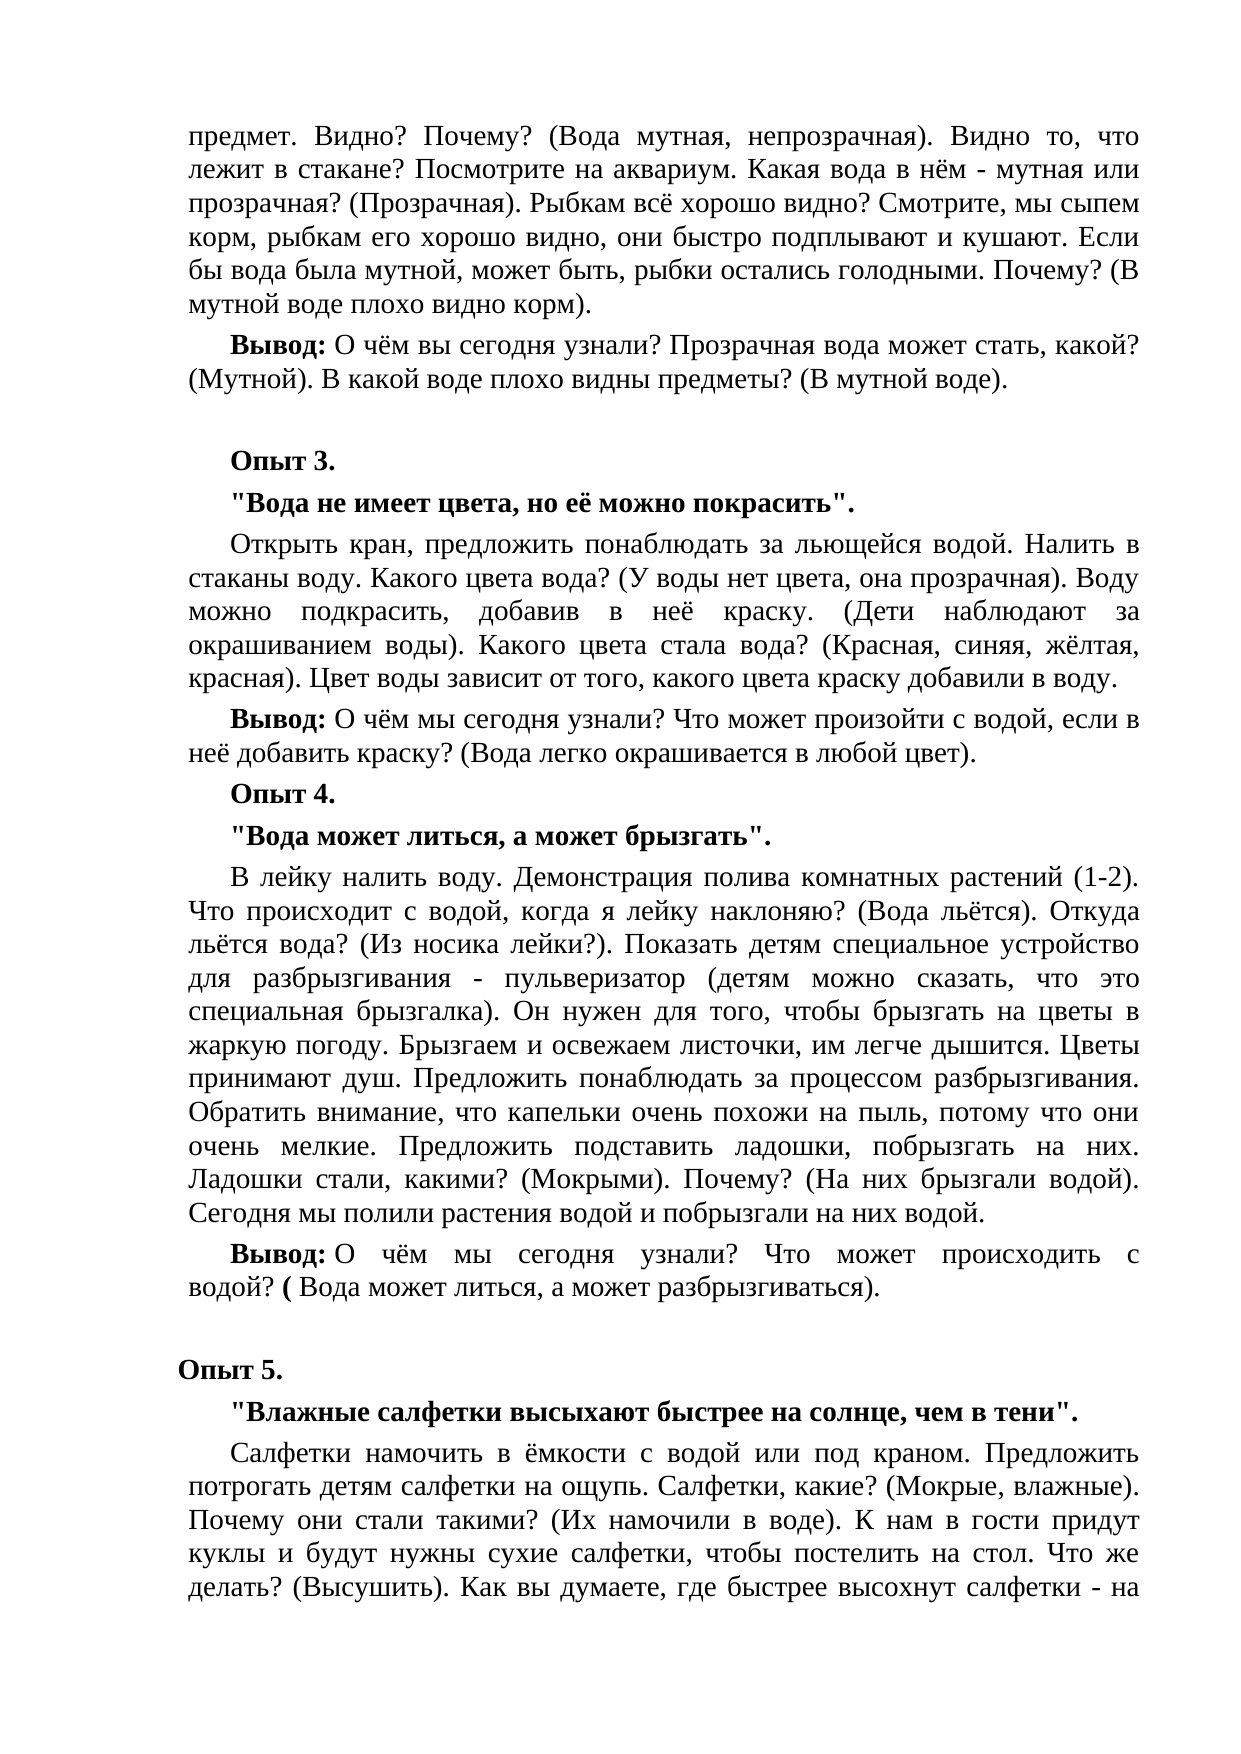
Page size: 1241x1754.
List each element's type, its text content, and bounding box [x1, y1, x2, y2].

text "Вода не имеет цвета, но её можно покрасить". [188, 485, 1141, 518]
text Вывод: О чём мы сегодня узнали? Что может происходить с водой? ( Вода может литься, а может разбрызгиваться). [188, 1236, 1141, 1303]
text Вывод: О чём вы сегодня узнали? Прозрачная вода может стать, какой? (Мутной). В какой воде плохо видны предметы? (В мутной воде). [188, 327, 1141, 394]
text "Влажные салфетки высыхают быстрее на солнце, чем в тени". [188, 1394, 1141, 1427]
text Открыть кран, предложить понаблюдать за льющейся водой. Налить в стаканы воду. Какого цвета вода? (У воды нет цвета, она прозрачная). Воду можно подкрасить, добавив в неё краску. (Дети наблюдают за окрашиванием воды). Какого цвета стала вода? (Красная, синяя, жёлтая, красная). Цвет воды зависит от того, какого цвета краску добавили в воду. [188, 526, 1141, 694]
text Опыт 3. [188, 443, 1141, 477]
text "Вода может литься, а может брызгать". [188, 818, 1141, 851]
text Вывод: О чём мы сегодня узнали? Что может произойти с водой, если в неё добавить краску? (Вода легко окрашивается в любой цвет). [188, 702, 1141, 769]
text В лейку налить воду. Демонстрация полива комнатных растений (1-2). Что происходит с водой, когда я лейку наклоняю? (Вода льётся). Откуда льётся вода? (Из носика лейки?). Показать детям специальное устройство для разбрызгивания - пульверизатор (детям можно сказать, что это специальная брызгалка). Он нужен для того, чтобы брызгать на цветы в жаркую погоду. Брызгаем и освежаем листочки, им легче дышится. Цветы принимают душ. Предложить понаблюдать за процессом разбрызгивания. Обратить внимание, что капельки очень похожи на пыль, потому что они очень мелкие. Предложить подставить ладошки, побрызгать на них. Ладошки стали, какими? (Мокрыми). Почему? (На них брызгали водой). Сегодня мы полили растения водой и побрызгали на них водой. [188, 859, 1141, 1228]
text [188, 1435, 1141, 1603]
text Опыт 5. [177, 1352, 1141, 1386]
text Опыт 4. [188, 777, 1141, 810]
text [188, 118, 1141, 319]
